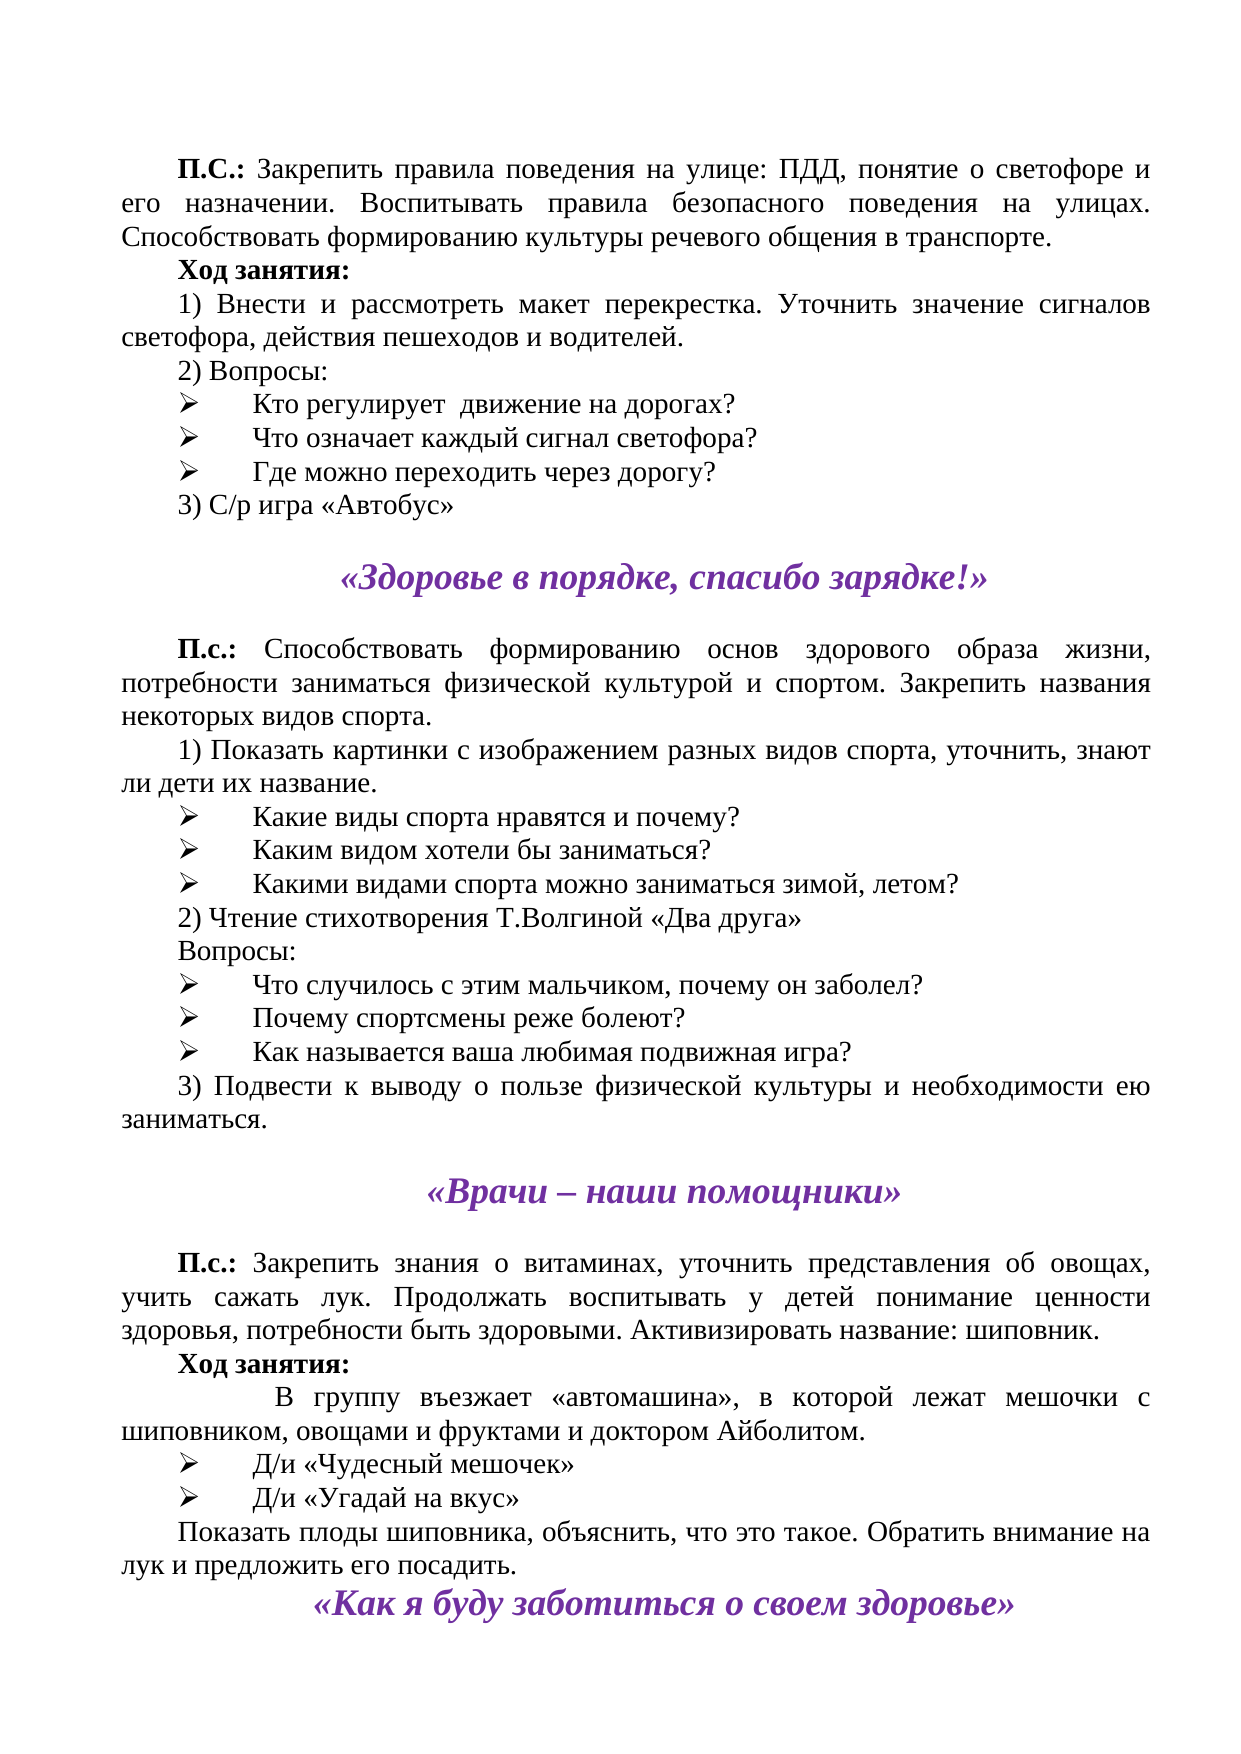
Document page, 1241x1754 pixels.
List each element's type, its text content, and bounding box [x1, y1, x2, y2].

text 2) Вопросы: [121, 353, 1152, 386]
text 3) Подвести к выводу о пользе физической культуры и необходимости ею заниматься. [121, 1068, 1152, 1135]
list Какие виды спорта нравятся и почему? [121, 799, 1152, 832]
text «Как я буду заботиться о своем здоровье» [177, 1581, 1152, 1624]
list Почему спортсмены реже болеют? [121, 1001, 1152, 1034]
text П.с.: Закрепить знания о витаминах, уточнить представления об овощах, учить сажать лук. Продолжать воспитывать у детей понимание ценности здоровья, потребности быть здоровыми. Активизировать название: шиповник. [121, 1245, 1152, 1346]
list Как называется ваша любимая подвижная игра? [121, 1034, 1152, 1068]
text 1) Внести и рассмотреть макет перекрестка. Уточнить значение сигналов светофора, действия пешеходов и водителей. [121, 286, 1152, 353]
text 2) Чтение стихотворения Т.Волгиной «Два друга» [121, 900, 1152, 933]
text В группу въезжает «автомашина», в которой лежат мешочки с шиповником, овощами и фруктами и доктором Айболитом. [121, 1379, 1152, 1446]
text «Врачи – наши помощники» [121, 1168, 1152, 1212]
text Вопросы: [121, 933, 1152, 967]
list Какими видами спорта можно заниматься зимой, летом? [121, 866, 1152, 900]
list Где можно переходить через дорогу? [121, 454, 1152, 487]
text Ход занятия: [121, 252, 1152, 286]
text П.С.: Закрепить правила поведения на улице: ПДД, понятие о светофоре и его назначении. Воспитывать правила безопасного поведения на улицах. Способствовать формированию культуры речевого общения в транспорте. [121, 152, 1152, 252]
list Что случилось с этим мальчиком, почему он заболел? [121, 967, 1152, 1001]
text «Здоровье в порядке, спасибо зарядке!» [121, 554, 1152, 598]
text 3) С/р игра «Автобус» [121, 487, 1152, 521]
list Кто регулирует движение на дорогах? [121, 386, 1152, 420]
list Каким видом хотели бы заниматься? [121, 832, 1152, 866]
list Д/и «Угадай на вкус» [121, 1480, 1152, 1514]
text Показать плоды шиповника, объяснить, что это такое. Обратить внимание на лук и предложить его посадить. [121, 1514, 1152, 1581]
text П.с.: Способствовать формированию основ здорового образа жизни, потребности заниматься физической культурой и спортом. Закрепить названия некоторых видов спорта. [121, 631, 1152, 732]
list Что означает каждый сигнал светофора? [121, 420, 1152, 454]
list Д/и «Чудесный мешочек» [121, 1446, 1152, 1480]
text Ход занятия: [121, 1346, 1152, 1379]
text 1) Показать картинки с изображением разных видов спорта, уточнить, знают ли дети их название. [121, 732, 1152, 799]
